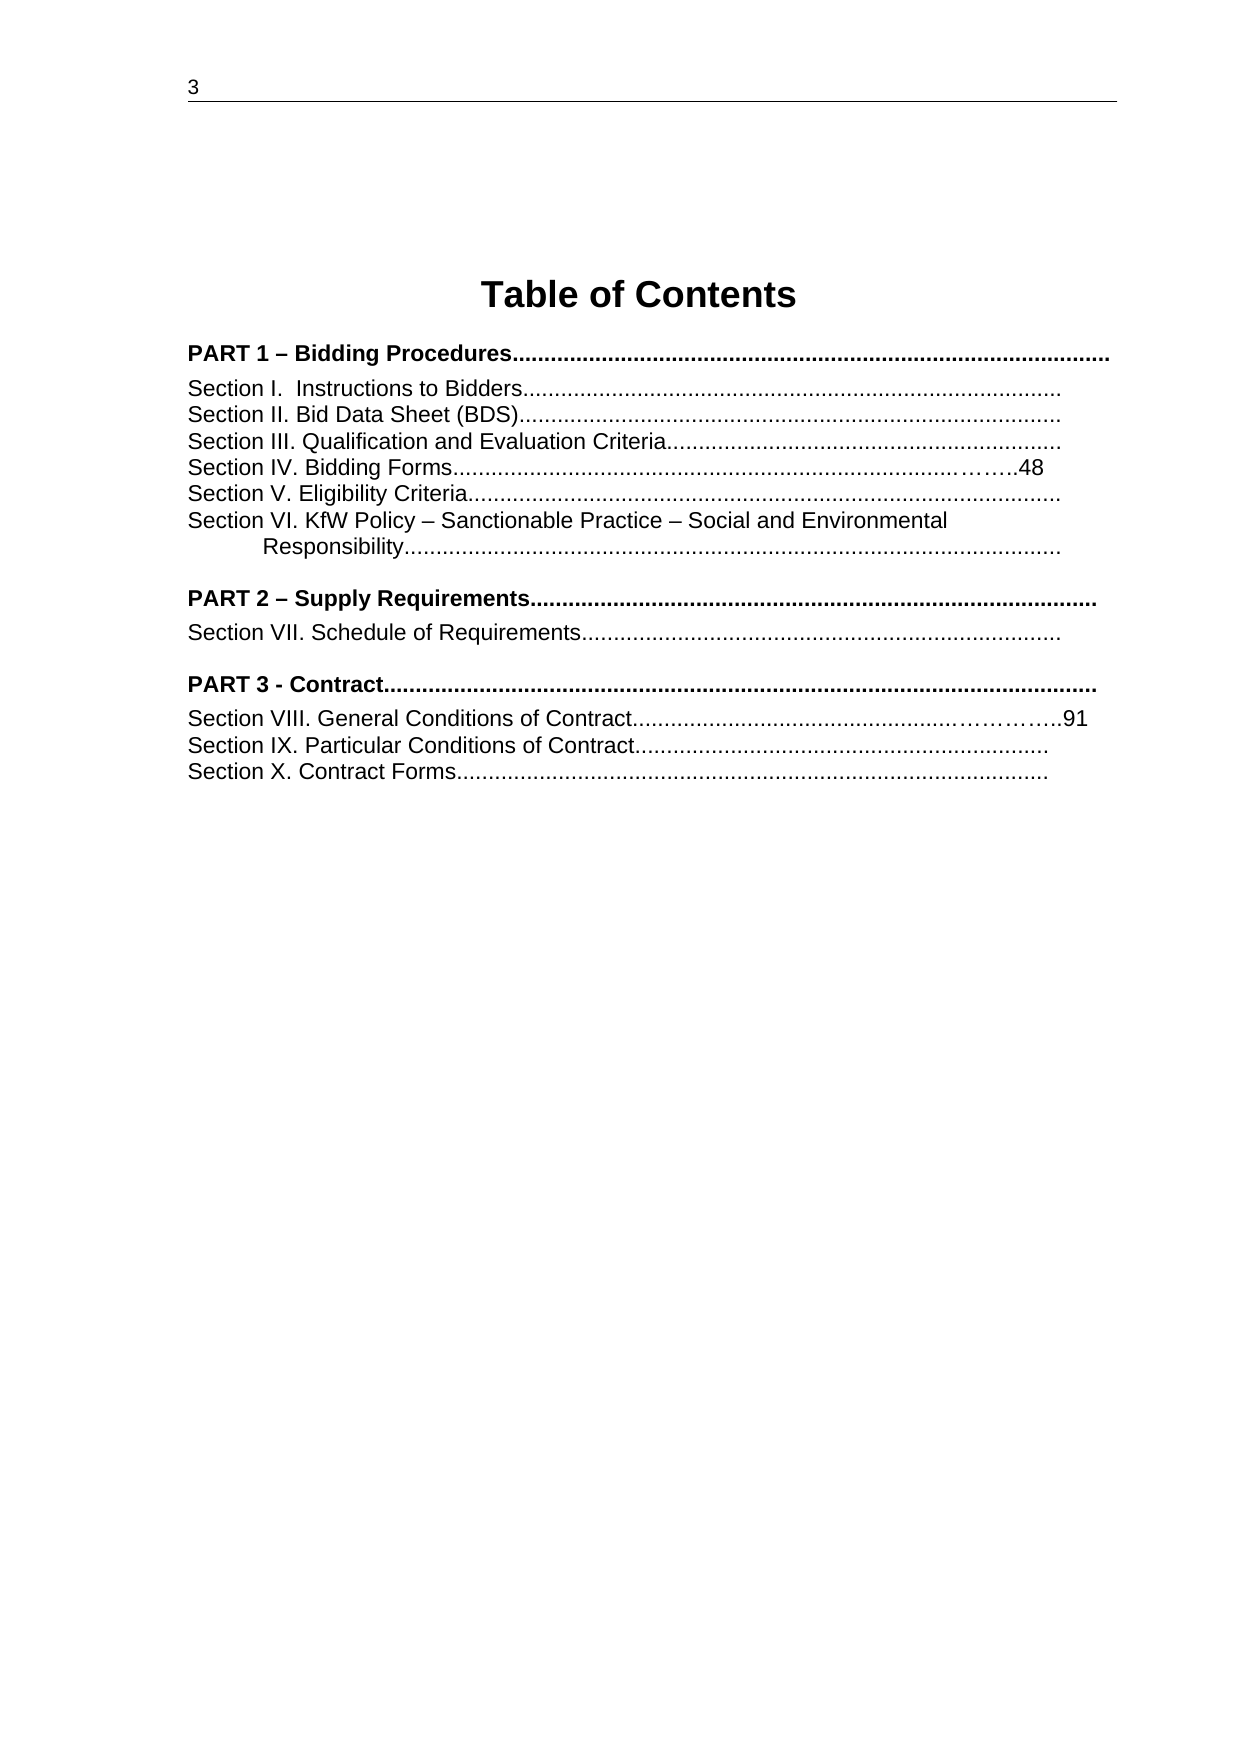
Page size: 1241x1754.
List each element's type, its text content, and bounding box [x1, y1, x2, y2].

text Section IV. Bidding Forms ……..48 [187, 454, 1044, 480]
text Section I. Instructions to Bidders ..5 [187, 375, 1044, 401]
text Section VII. Schedule of Requirements 79 [187, 619, 1044, 646]
text Section II. Bid Data Sheet (BDS) 29 [187, 401, 1044, 428]
text PART 2 – Supply Requirements 78 [187, 584, 1044, 611]
text PART 3 - Contract 90 [187, 671, 1044, 697]
text Section VI. KfW Policy – Sanctionable Practice – Social and Environmental Responsibility 76 [187, 507, 1044, 559]
text Section X. Contract Forms 118 [187, 758, 1044, 784]
text Section III. Qualification and Evaluation Criteria 34 [187, 428, 1044, 454]
text Section V. Eligibility Criteria 71 [187, 480, 1044, 507]
text Section IX. Particular Conditions of Contract 108 [187, 732, 1044, 758]
text Section VIII. General Conditions of Contract …………..91 [187, 705, 1044, 732]
text Table of Contents [187, 272, 1090, 315]
text PART 1 – Bidding Procedures 4 [187, 340, 1044, 367]
